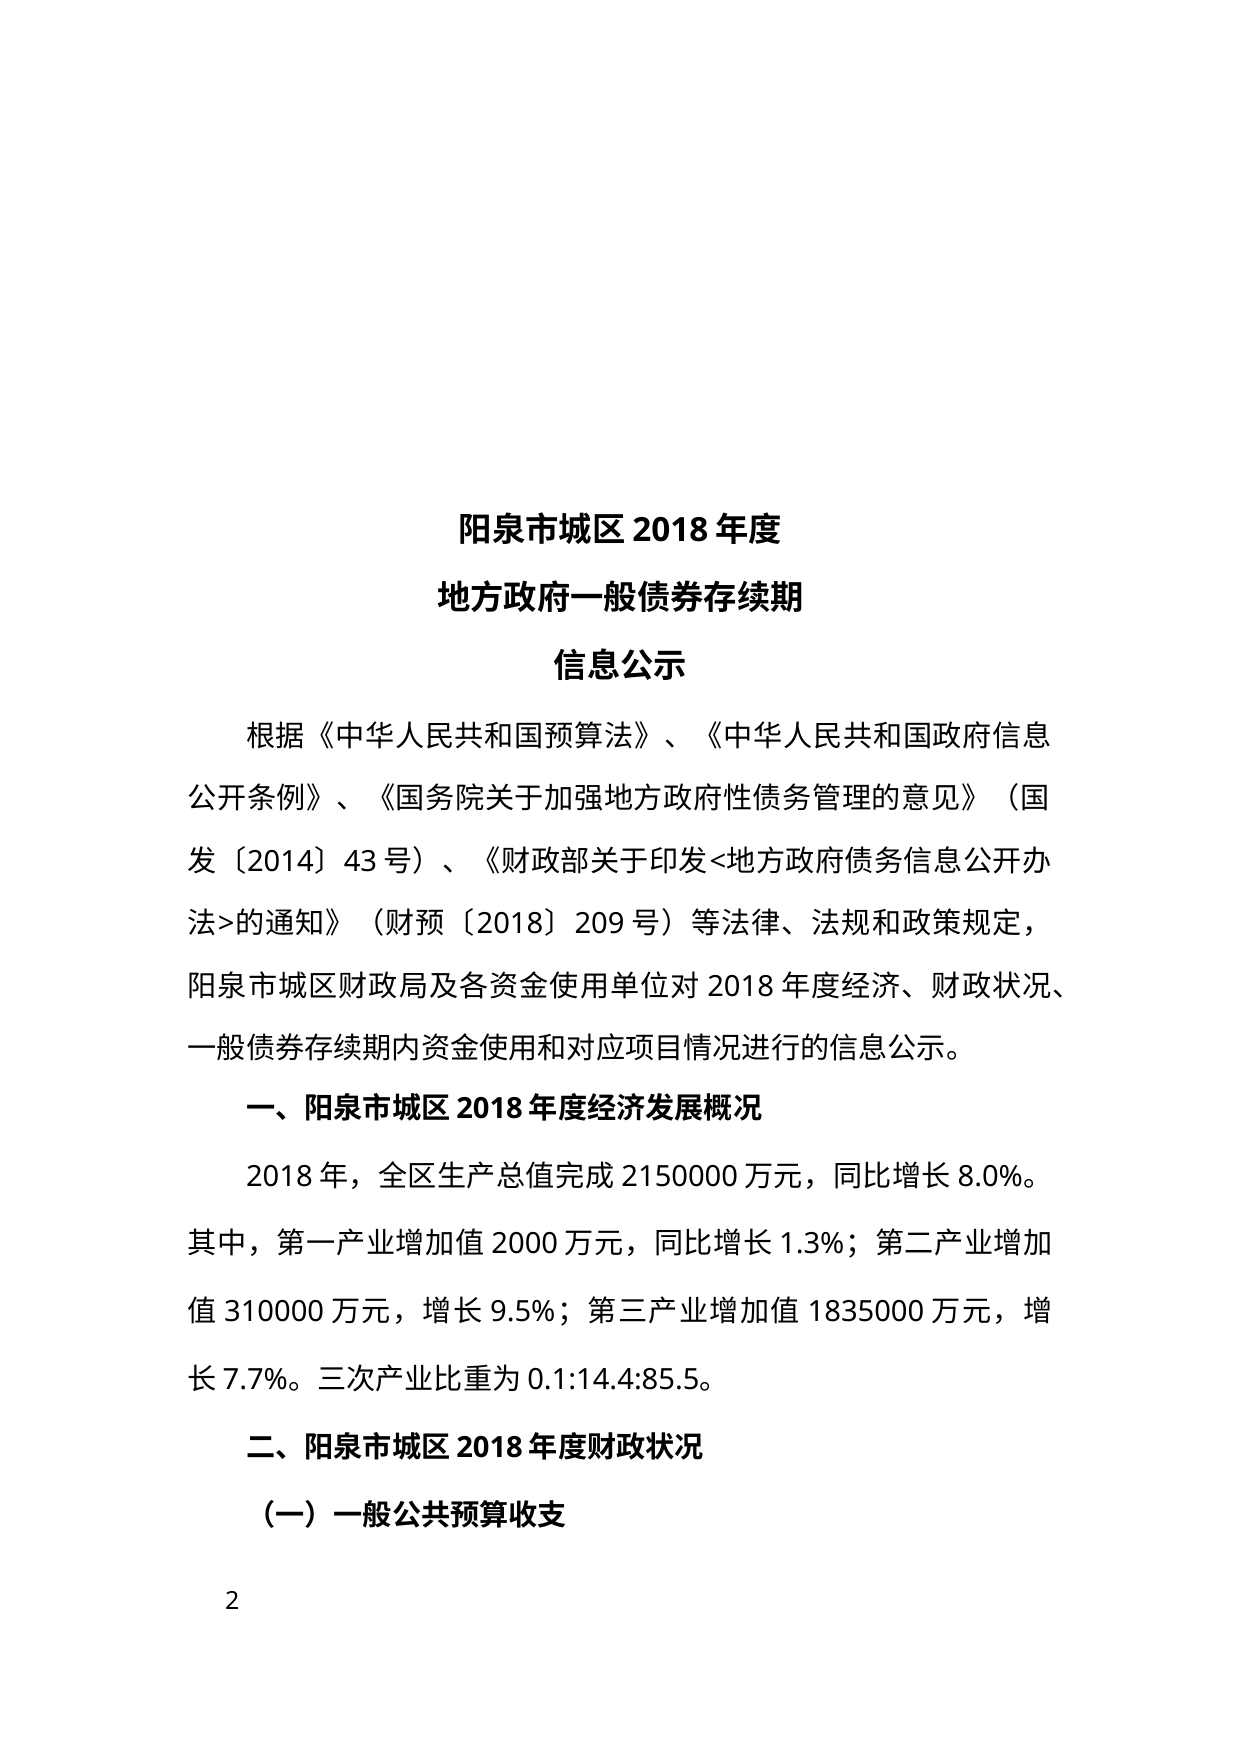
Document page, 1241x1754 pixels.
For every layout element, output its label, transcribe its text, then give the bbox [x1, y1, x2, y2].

text 信息公示 [187, 628, 1053, 696]
text 地方政府一般债券存续期 [187, 561, 1053, 628]
text 2018年，全区生产总值完成2150000万元，同比增长8.0%。其中，第一产业增加值2000万元，同比增长1.3%；第二产业增加值310000万元，增长9.5%；第三产业增加值1835000万元，增长7.7%。三次产业比重为0.1:14.4:85.5。 [187, 1139, 1053, 1411]
text （一）一般公共预算收支 [187, 1479, 1053, 1547]
text 阳泉市城区2018年度 [187, 493, 1053, 561]
text 根据《中华人民共和国预算法》、《中华人民共和国政府信息公开条例》、《国务院关于加强地方政府性债务管理的意见》（国发〔2014〕43号）、《财政部关于印发<地方政府债务信息公开办法>的通知》（财预〔2018〕209号）等法律、法规和政策规定，阳泉市城区财政局及各资金使用单位对2018年度经济、财政状况、一般债券存续期内资金使用和对应项目情况进行的信息公示。 [187, 696, 1053, 1071]
text 一、阳泉市城区2018年度经济发展概况 [187, 1071, 1053, 1139]
text 二、阳泉市城区2018年度财政状况 [187, 1411, 1053, 1479]
